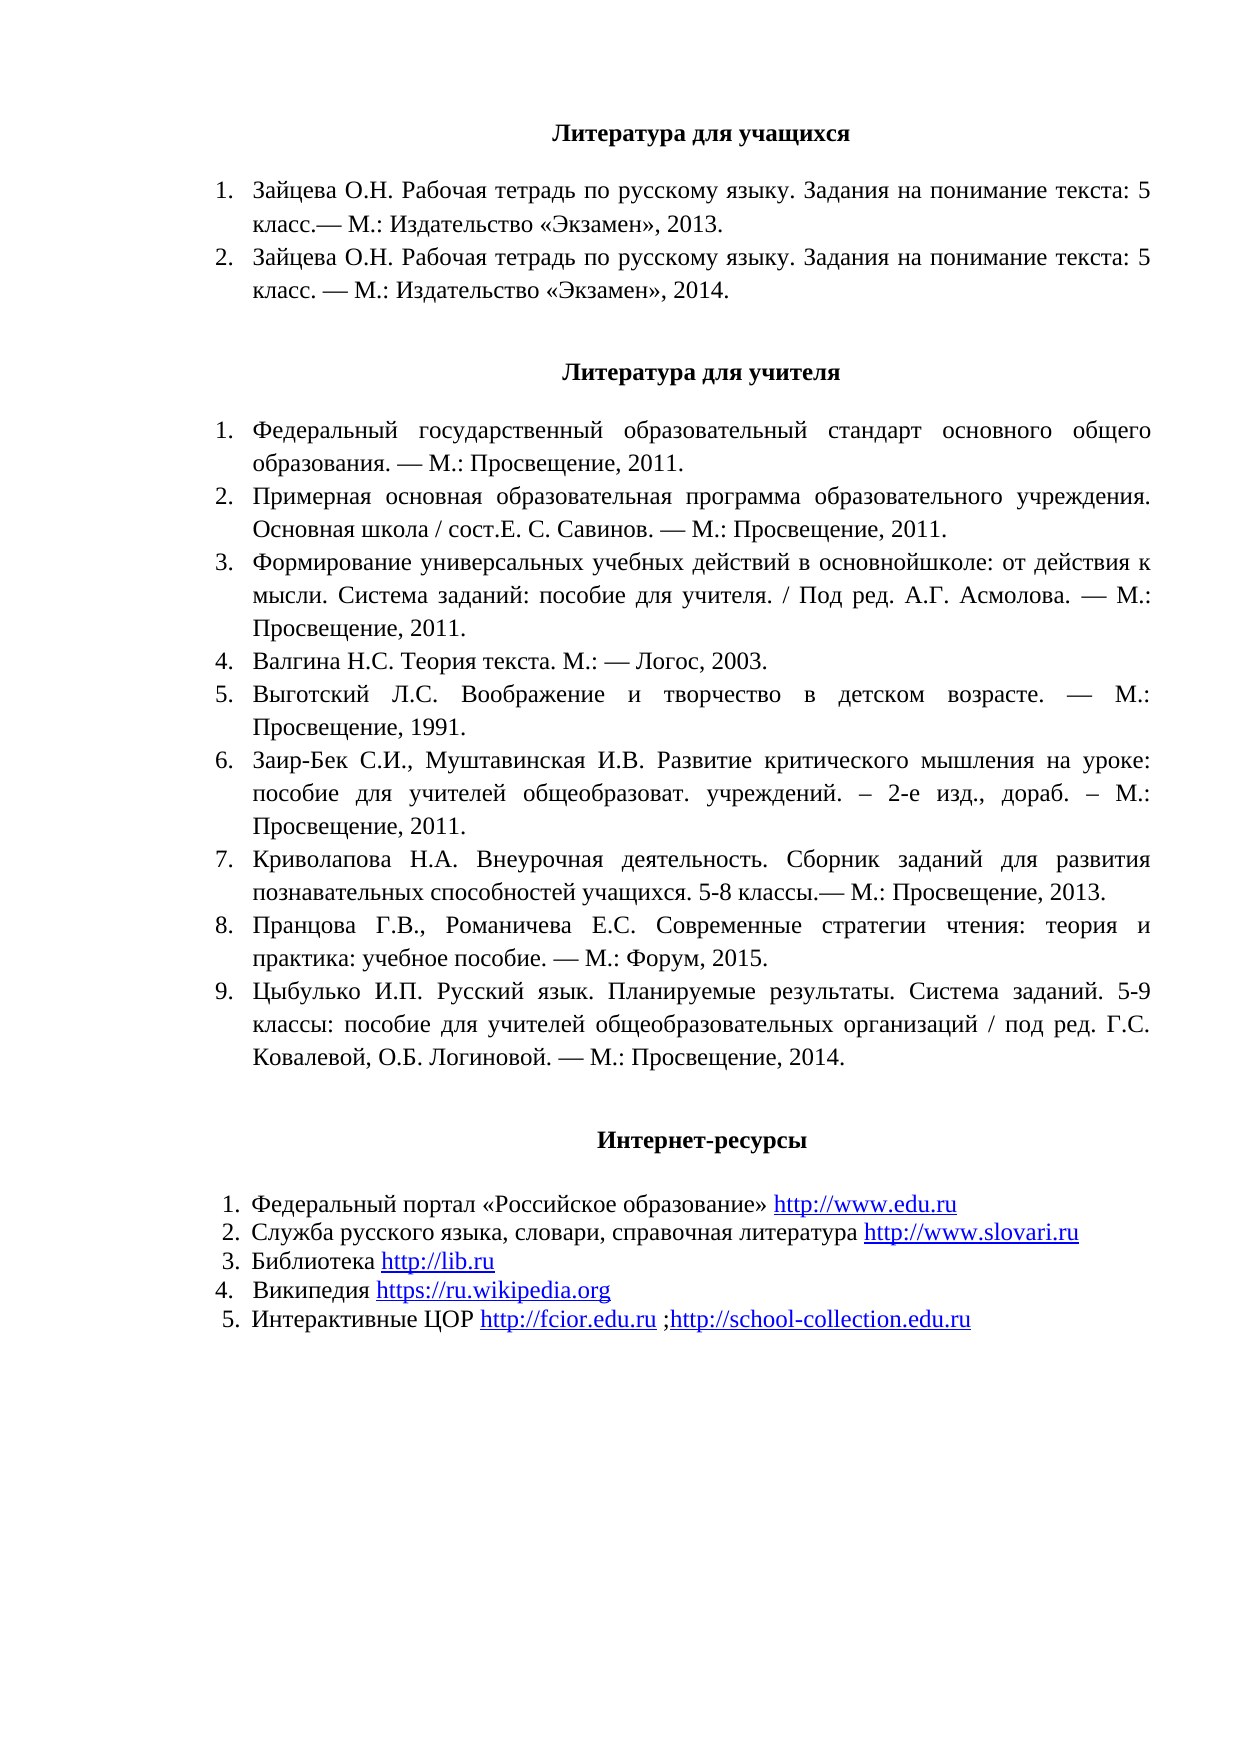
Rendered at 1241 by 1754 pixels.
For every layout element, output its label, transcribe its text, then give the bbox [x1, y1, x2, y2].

list Валгина Н.С. Теория текста. М.: — Логос, 2003. [215, 646, 1152, 675]
list Выготский Л.С. Воображение и творчество в детском возрасте. — М.: Просвещение, 1991. [215, 679, 1152, 741]
list Заир-Бек С.И., Муштавинская И.В. Развитие критического мышления на уроке: пособие для учителей общеобразоват. учреждений. – 2-е изд., дораб. – М.: Просвещение, 2011. [215, 745, 1152, 840]
list Зайцева О.Н. Рабочая тетрадь по русскому языку. Задания на понимание текста: 5 класс.— М.: Издательство «Экзамен», 2013. [215, 176, 1152, 237]
list Служба русского языка, словари, справочная литература http://www.slovari.ru [222, 1217, 1152, 1246]
list Цыбулько И.П. Русский язык. Планируемые результаты. Система заданий. 5-9 классы: пособие для учителей общеобразовательных организаций / под ред. Г.С. Ковалевой, О.Б. Логиновой. — М.: Просвещение, 2014. [215, 976, 1152, 1071]
list Формирование универсальных учебных действий в основнойшколе: от действия к мысли. Система заданий: пособие для учителя. / Под ред. А.Г. Асмолова. — М.: Просвещение, 2011. [215, 547, 1152, 642]
list Федеральный государственный образовательный стандарт основного общего образования. — М.: Просвещение, 2011. [215, 415, 1152, 477]
list Федеральный портал «Российское образование» http://www.edu.ru [222, 1189, 1152, 1217]
list Интернет-ресурсы [252, 1125, 1152, 1153]
list Библиотека http://lib.ru [222, 1246, 1152, 1275]
text Литература для учителя [177, 357, 1152, 386]
text Литература для учащихся [177, 118, 1152, 147]
list Примерная основная образовательная программа образовательного учреждения. Основная школа / сост.Е. С. Савинов. — М.: Просвещение, 2011. [215, 481, 1152, 543]
list Интерактивные ЦОР http://fcior.edu.ru ;http://school-collection.edu.ru [222, 1304, 1152, 1332]
list Википедия https://ru.wikipedia.org [215, 1275, 1152, 1304]
list Зайцева О.Н. Рабочая тетрадь по русскому языку. Задания на понимание текста: 5 класс. — М.: Издательство «Экзамен», 2014. [215, 242, 1152, 303]
list Криволапова Н.А. Внеурочная деятельность. Сборник заданий для развития познавательных способностей учащихся. 5-8 классы.— М.: Просвещение, 2013. [215, 844, 1152, 906]
list Пранцова Г.В., Романичева Е.С. Современные стратегии чтения: теория и практика: учебное пособие. — М.: Форум, 2015. [215, 910, 1152, 972]
